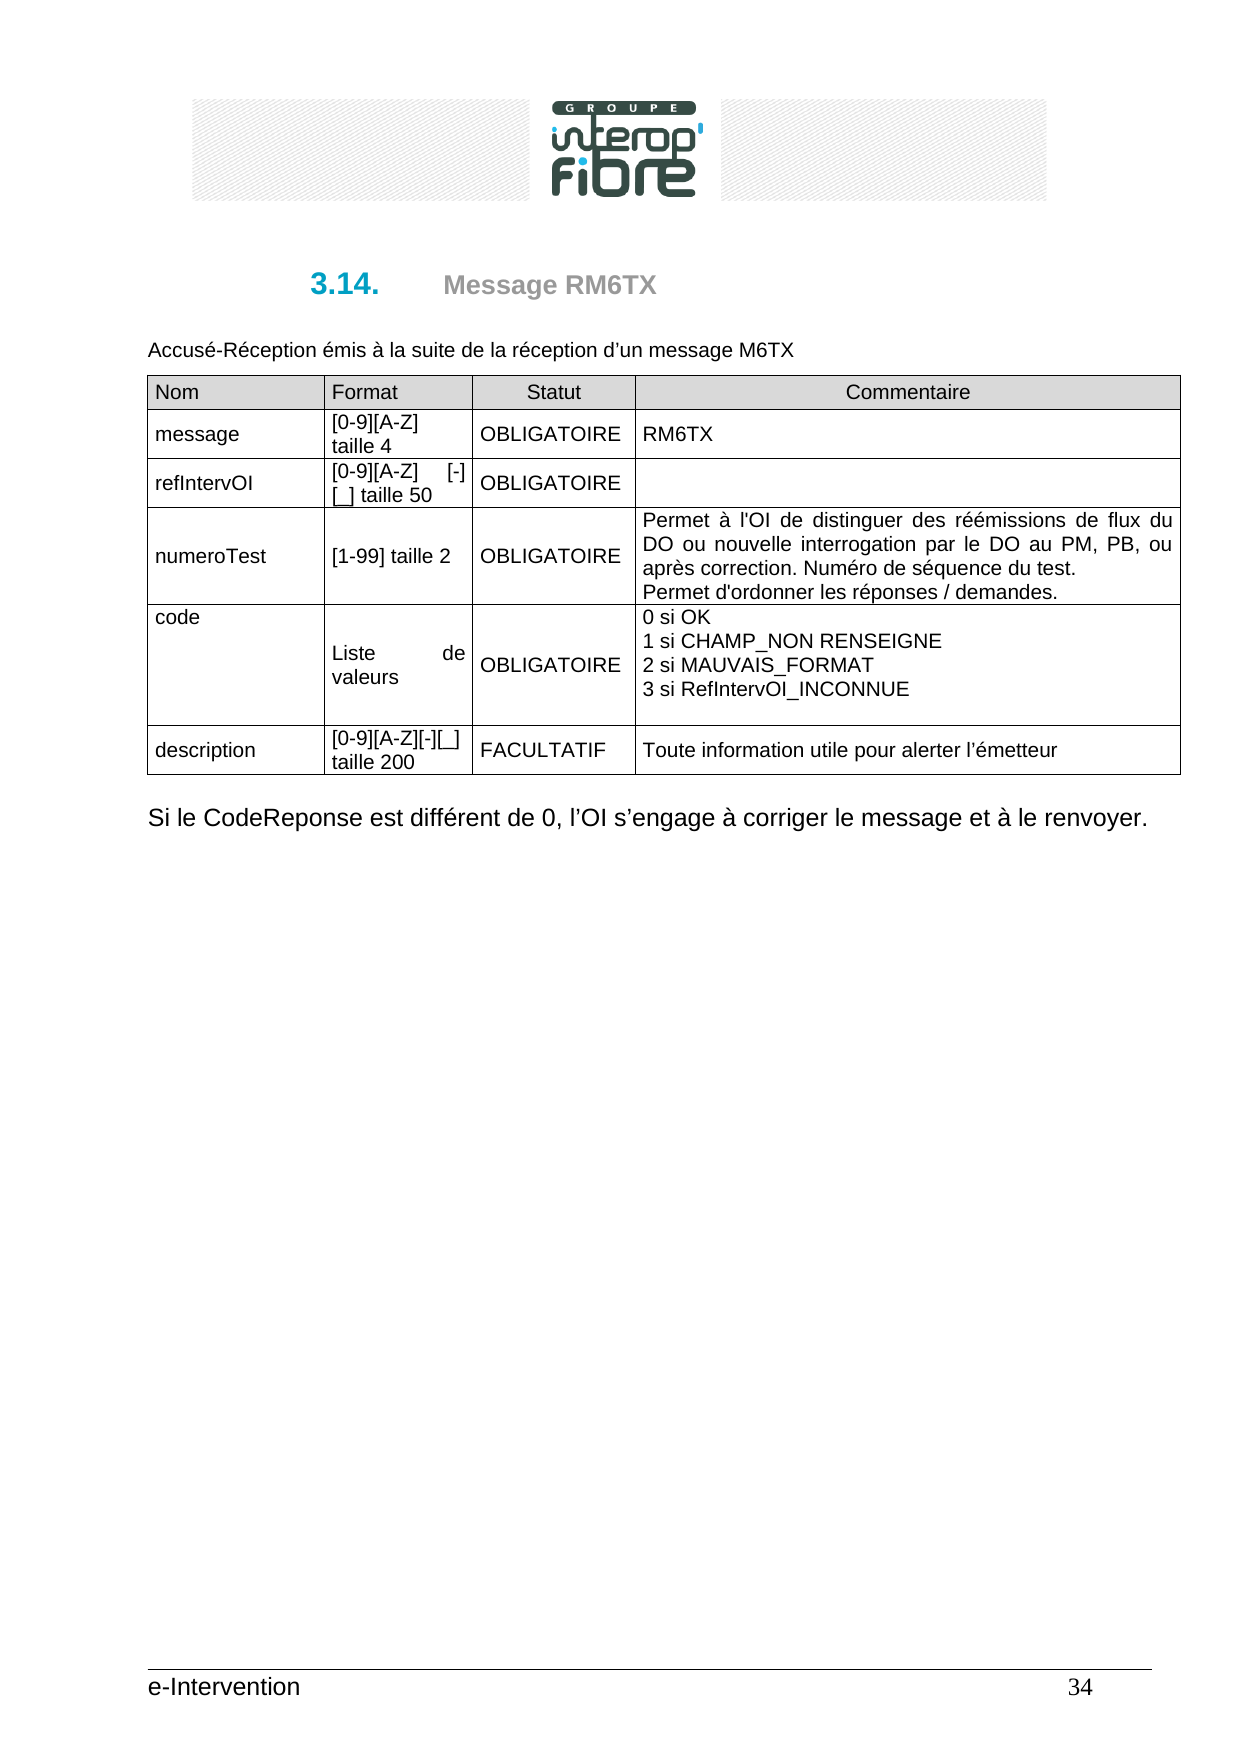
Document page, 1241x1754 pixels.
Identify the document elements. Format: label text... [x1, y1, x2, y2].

text Message RM6TX [310, 264, 1152, 302]
table_cell [0-9][A-Z][-][_] taille 200 [325, 726, 472, 773]
table_cell FACULTATIF [473, 726, 635, 773]
text Accusé-Réception émis à la suite de la réception d’un message M6TX [148, 338, 1152, 362]
table_header Format [325, 376, 472, 409]
text Si le CodeReponse est différent de 0, l’OI s’engage à corriger le message et à le renvoyer. [148, 803, 1152, 832]
table_cell Permet à l'OI de distinguer des réémissions de flux du DO ou nouvelle interrogation par le DO au PM, PB, ou après correction. Numéro de séquence du test. Permet d'ordonner les réponses / demandes. [636, 508, 1180, 604]
table_cell OBLIGATOIRE [473, 459, 635, 507]
table_cell 0 si OK 1 si CHAMP_NON RENSEIGNE 2 si MAUVAIS_FORMAT 3 si RefIntervOI_INCONNUE [636, 605, 1180, 724]
table_cell Liste de valeurs [325, 605, 472, 724]
table_cell [0-9][A-Z] [-][_] taille 50 [325, 459, 472, 507]
table_cell code [148, 605, 324, 724]
table_cell [636, 459, 1180, 507]
table_cell message [148, 410, 324, 458]
table_cell RM6TX [636, 410, 1180, 458]
table_header Statut [473, 376, 635, 409]
table_cell OBLIGATOIRE [473, 508, 635, 604]
table_cell numeroTest [148, 508, 324, 604]
picture [147, 59, 1091, 239]
table_header Nom [148, 376, 324, 409]
table_cell OBLIGATOIRE [473, 410, 635, 458]
table_cell refIntervOI [148, 459, 324, 507]
table_cell OBLIGATOIRE [473, 605, 635, 724]
table_cell [1-99] taille 2 [325, 508, 472, 604]
table_cell description [148, 726, 324, 773]
table_cell [0-9][A-Z] taille 4 [325, 410, 472, 458]
table_cell Toute information utile pour alerter l’émetteur [636, 726, 1180, 773]
table_header Commentaire [636, 376, 1180, 409]
